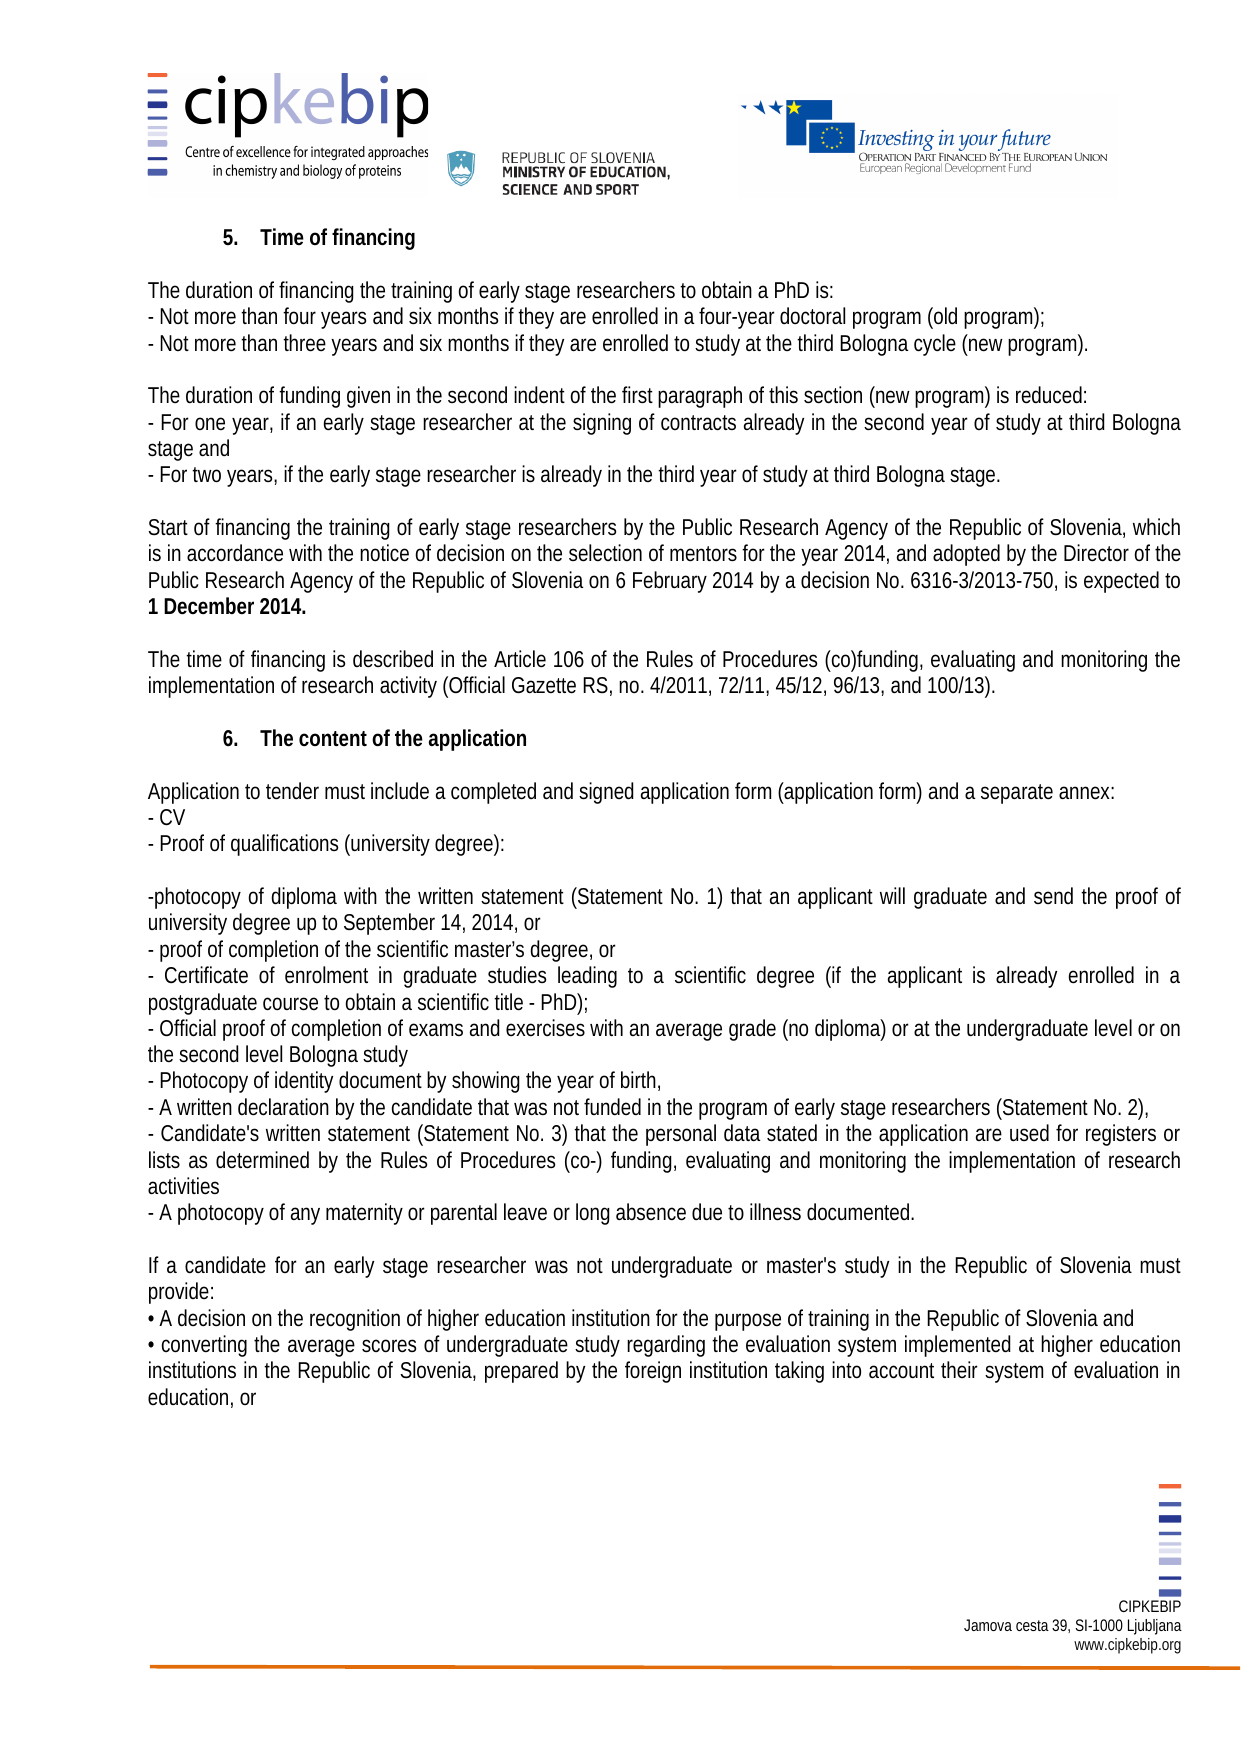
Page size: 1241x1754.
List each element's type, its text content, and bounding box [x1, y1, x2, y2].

list The duration of financing the training of early stage researchers to obtain a PhD is: [148, 277, 1181, 303]
list - Official proof of completion of exams and exercises with an average grade (no diploma) or at the undergraduate level or on the second level Bologna study [148, 1015, 1181, 1067]
list - A written declaration by the candidate that was not funded in the program of early stage researchers (Statement No. 2), [148, 1094, 1181, 1120]
picture [737, 93, 1119, 198]
list - Proof of qualifications (university degree): [148, 830, 1181, 857]
list If a candidate for an early stage researcher was not undergraduate or master's study in the Republic of Slovenia must provide: [148, 1252, 1181, 1305]
list The time of financing is described in the Article 106 of the Rules of Procedures (co)funding, evaluating and monitoring the implementation of research activity (Official Gazette RS, no. 4/2011, 72/11, 45/12, 96/13, and 100/13). [148, 646, 1181, 698]
picture [147, 73, 429, 198]
list - A photocopy of any maternity or parental leave or long absence due to illness documented. [148, 1199, 1181, 1226]
list Start of financing the training of early stage researchers by the Public Research Agency of the Republic of Slovenia, which is in accordance with the notice of decision on the selection of mentors for the year 2014, and adopted by the Director of the Public Research Agency of the Republic of Slovenia on 6 February 2014 by a decision No. 6316-3/2013-750, is expected to 1 December 2014. [148, 514, 1181, 619]
list - Not more than three years and six months if they are enrolled to study at the third Bologna cycle (new program). [148, 329, 1181, 356]
list • A decision on the recognition of higher education institution for the purpose of training in the Republic of Slovenia and [148, 1305, 1181, 1331]
list • converting the average scores of undergraduate study regarding the evaluation system implemented at higher education institutions in the Republic of Slovenia, prepared by the foreign institution taking into account their system of evaluation in education, or [148, 1331, 1181, 1410]
list - CV [148, 804, 1181, 830]
list Time of financing [223, 224, 1181, 251]
list - Not more than four years and six months if they are enrolled in a four-year doctoral program (old program); [148, 303, 1181, 329]
list - Certificate of enrolment in graduate studies leading to a scientific degree (if the applicant is already enrolled in a postgraduate course to obtain a scientific title - PhD); [148, 962, 1181, 1015]
list Application to tender must include a completed and signed application form (application form) and a separate annex: [148, 778, 1181, 804]
list - Candidate's written statement (Statement No. 3) that the personal data stated in the application are used for registers or lists as determined by the Rules of Procedures (co-) funding, evaluating and monitoring the implementation of research activities [148, 1120, 1181, 1199]
list - For two years, if the early stage researcher is already in the third year of study at third Bologna stage. [148, 461, 1181, 488]
list -photocopy of diploma with the written statement (Statement No. 1) that an applicant will graduate and send the proof of university degree up to September 14, 2014, or [148, 857, 1181, 936]
list The content of the application [223, 725, 1181, 751]
picture [1158, 1484, 1182, 1597]
list The duration of funding given in the second indent of the first paragraph of this section (new program) is reduced: [148, 382, 1181, 409]
list - For one year, if an early stage researcher at the signing of contracts already in the second year of study at third Bologna stage and [148, 409, 1181, 461]
list - Photocopy of identity document by showing the year of birth, [148, 1067, 1181, 1094]
list - proof of completion of the scientific master’s degree, or [148, 936, 1181, 962]
